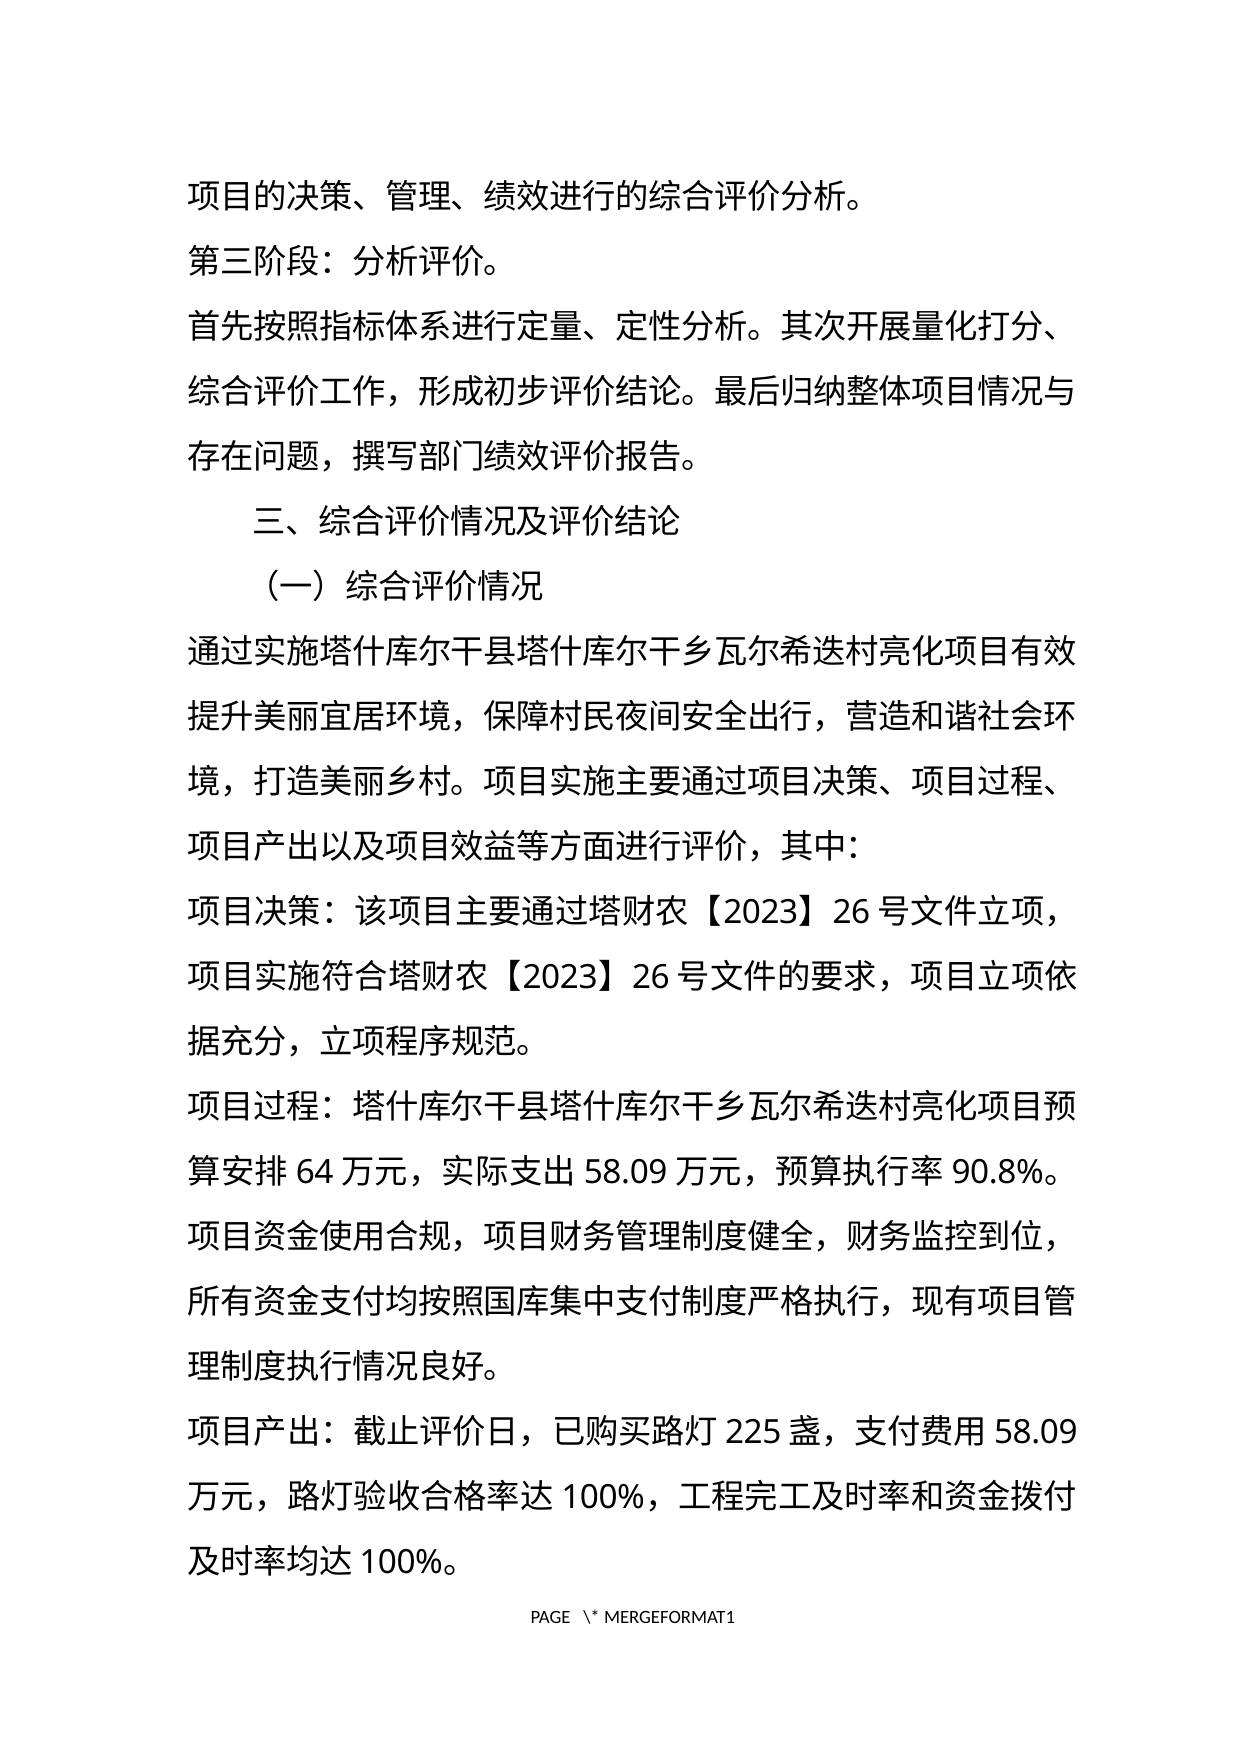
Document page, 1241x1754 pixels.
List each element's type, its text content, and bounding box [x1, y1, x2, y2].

text 三、综合评价情况及评价结论 [187, 487, 1078, 552]
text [187, 162, 1078, 487]
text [187, 552, 1078, 1592]
